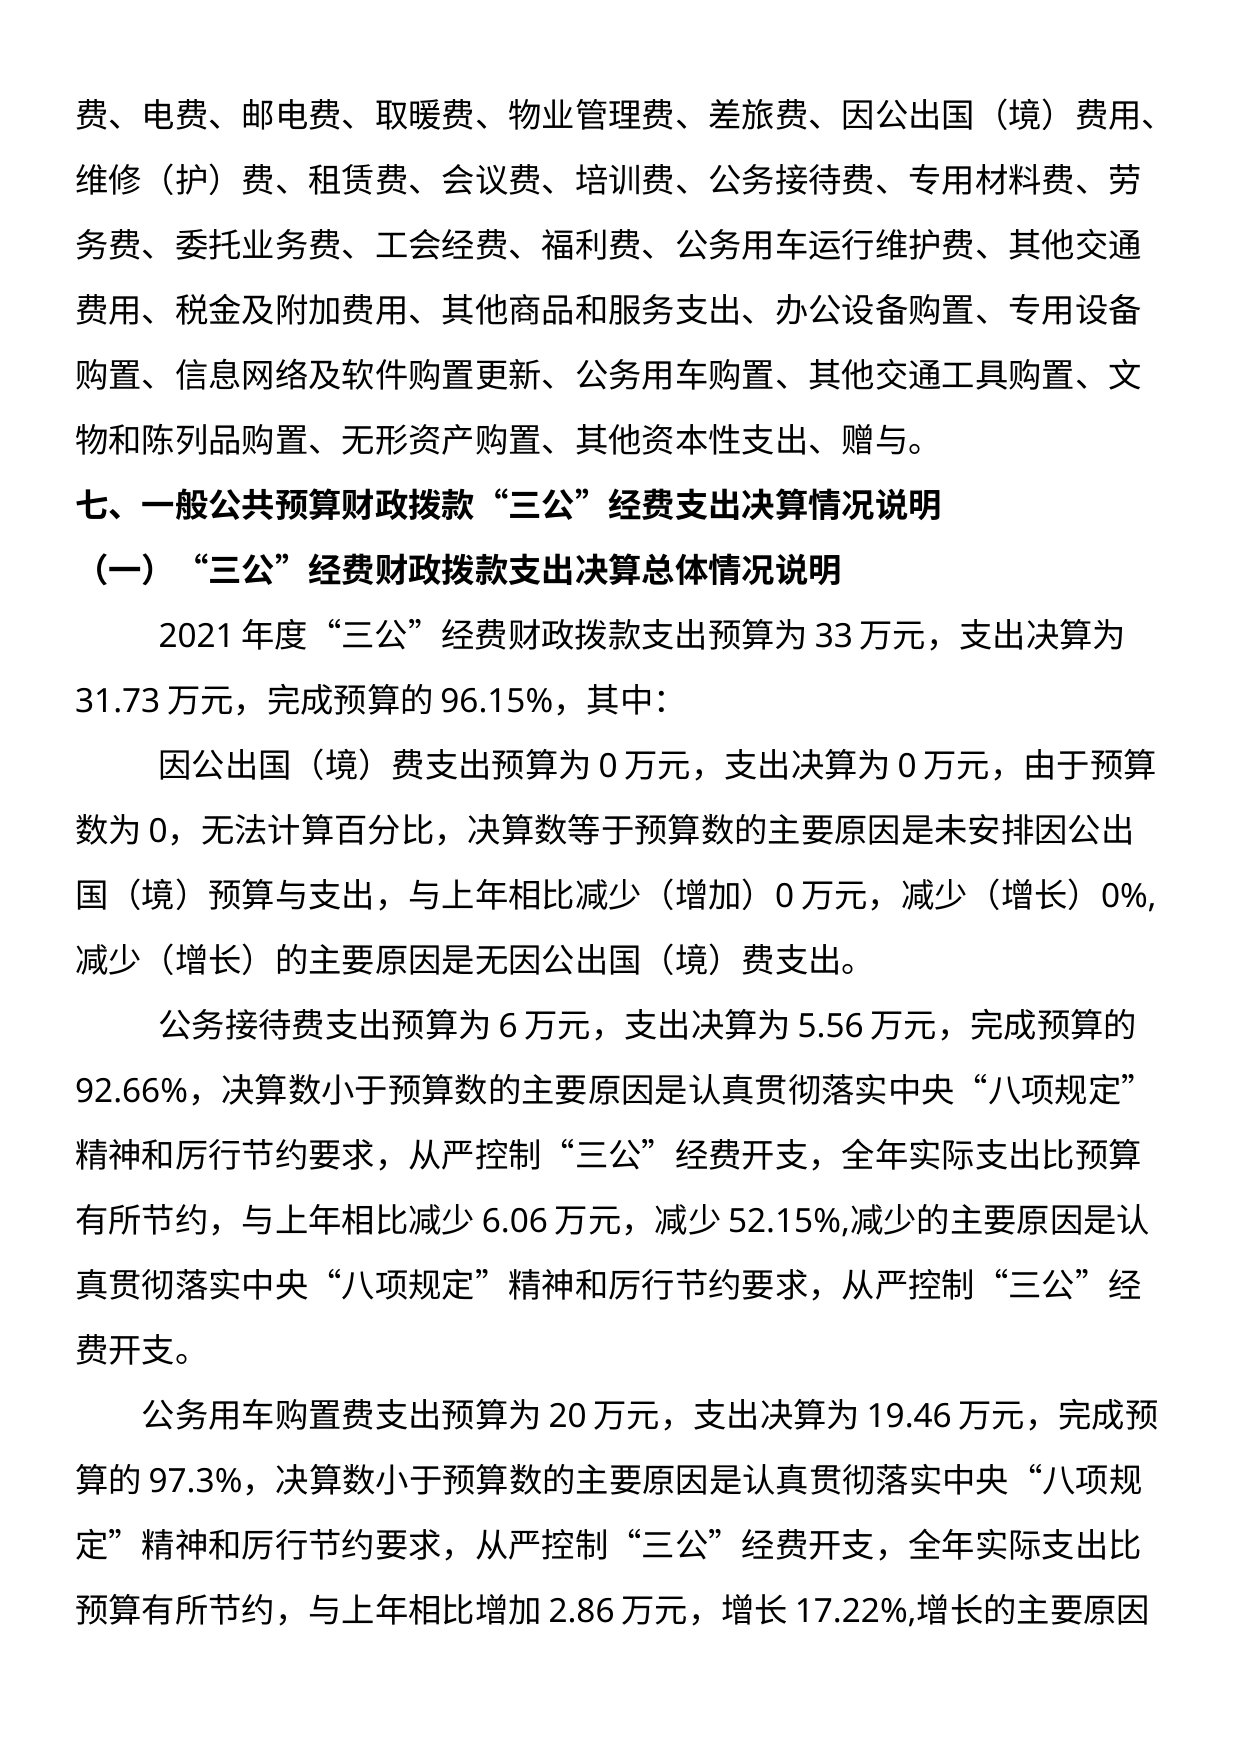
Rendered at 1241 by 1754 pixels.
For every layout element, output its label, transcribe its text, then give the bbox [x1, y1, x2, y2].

text 七、一般公共预算财政拨款“三公”经费支出决算情况说明 [75, 471, 1165, 536]
text （一）“三公”经费财政拨款支出决算总体情况说明 [75, 536, 1165, 601]
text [75, 1381, 1165, 1641]
text 因公出国（境）费支出预算为0万元，支出决算为0万元，由于预算数为0，无法计算百分比，决算数等于预算数的主要原因是未安排因公出国（境）预算与支出，与上年相比减少（增加）0万元，减少（增长）0%,减少（增长）的主要原因是无因公出国（境）费支出。 [75, 731, 1165, 991]
text 2021年度“三公”经费财政拨款支出预算为33万元，支出决算为31.73万元，完成预算的96.15%，其中： [75, 601, 1165, 731]
text 公务接待费支出预算为6万元，支出决算为5.56万元，完成预算的92.66%，决算数小于预算数的主要原因是认真贯彻落实中央“八项规定”精神和厉行节约要求，从严控制“三公”经费开支，全年实际支出比预算有所节约，与上年相比减少6.06万元，减少52.15%,减少的主要原因是认真贯彻落实中央“八项规定”精神和厉行节约要求，从严控制“三公”经费开支。 [75, 991, 1165, 1381]
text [75, 81, 1165, 471]
